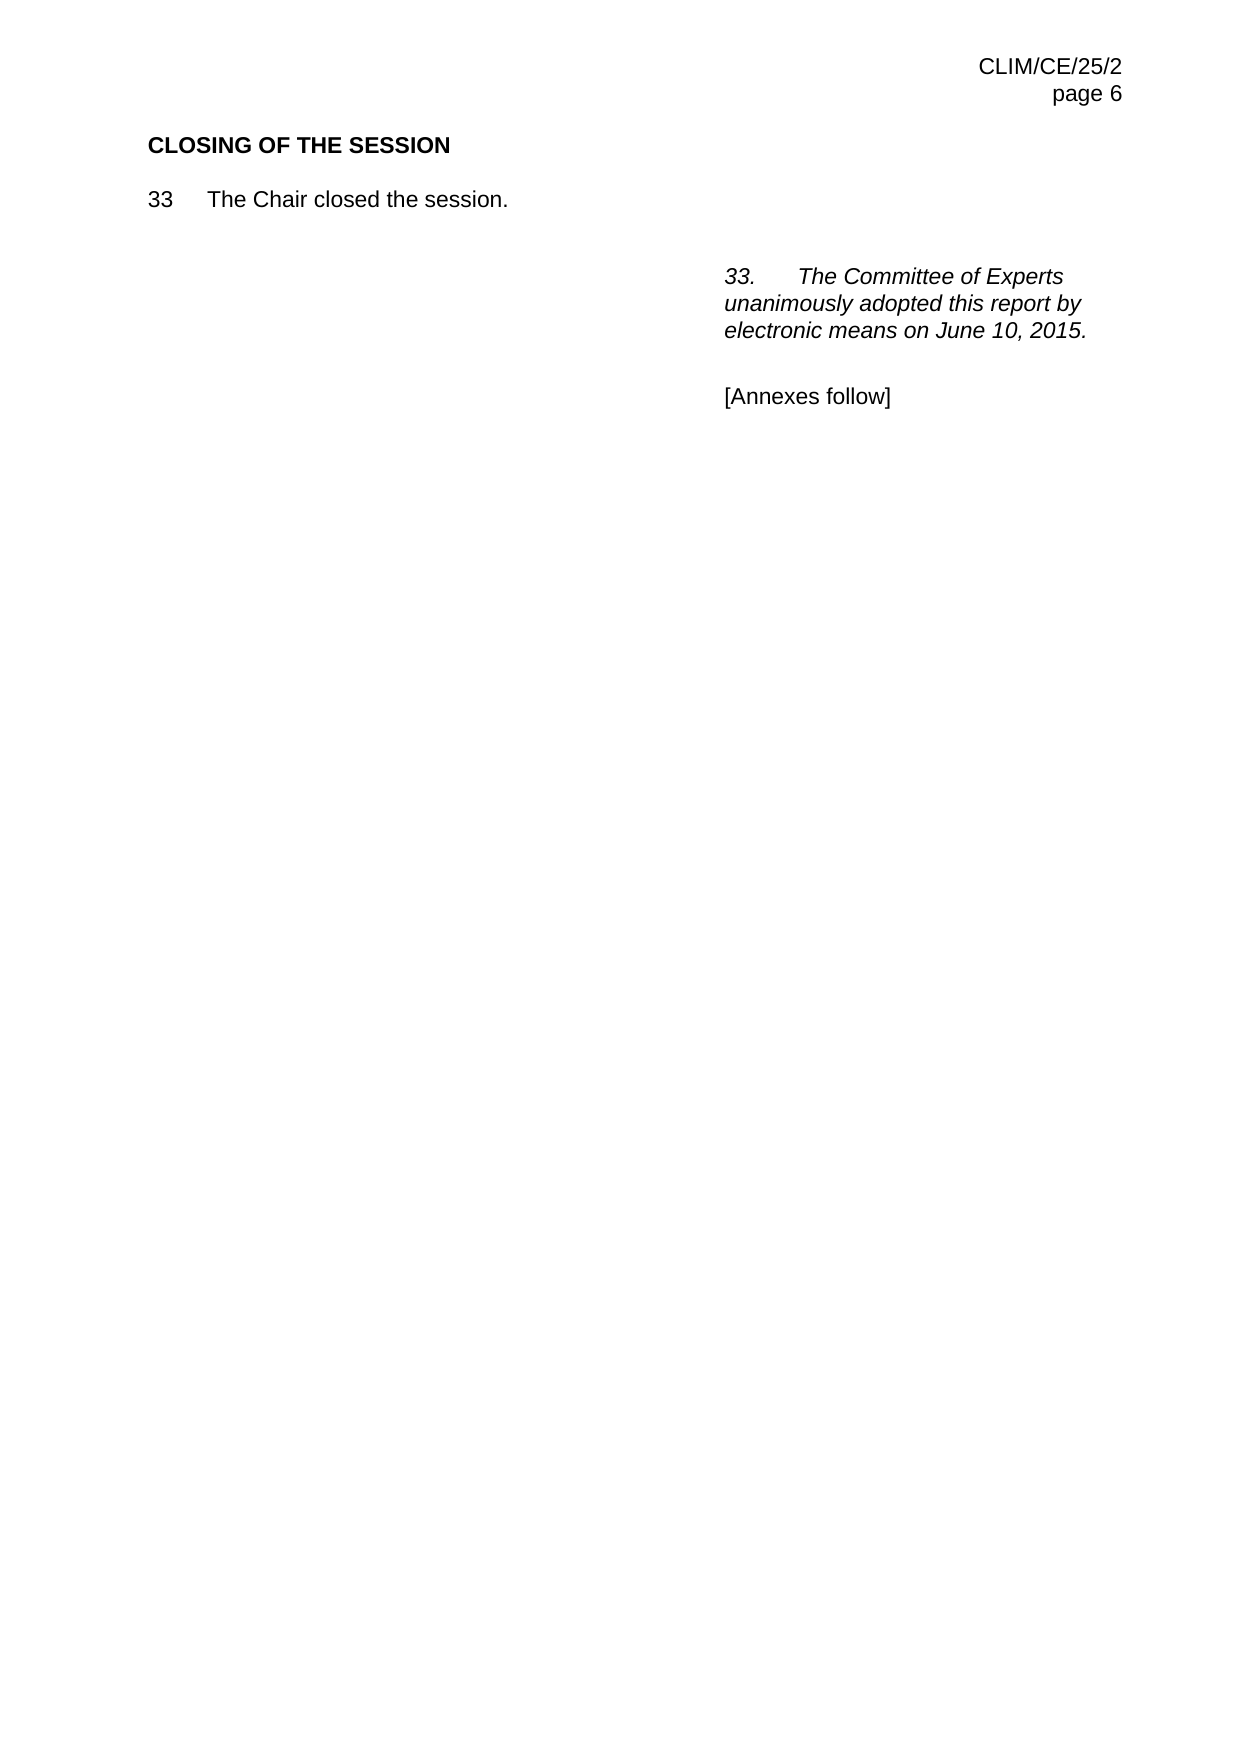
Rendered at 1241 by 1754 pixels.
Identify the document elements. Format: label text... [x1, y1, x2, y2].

text 33. The Committee of Experts unanimously adopted this report by electronic means on June 10, 2015. [724, 262, 1122, 343]
text The Chair closed the session. [148, 186, 1122, 213]
text [Annexes follow] [724, 382, 1122, 409]
text closing of the SESSION [148, 132, 1122, 159]
